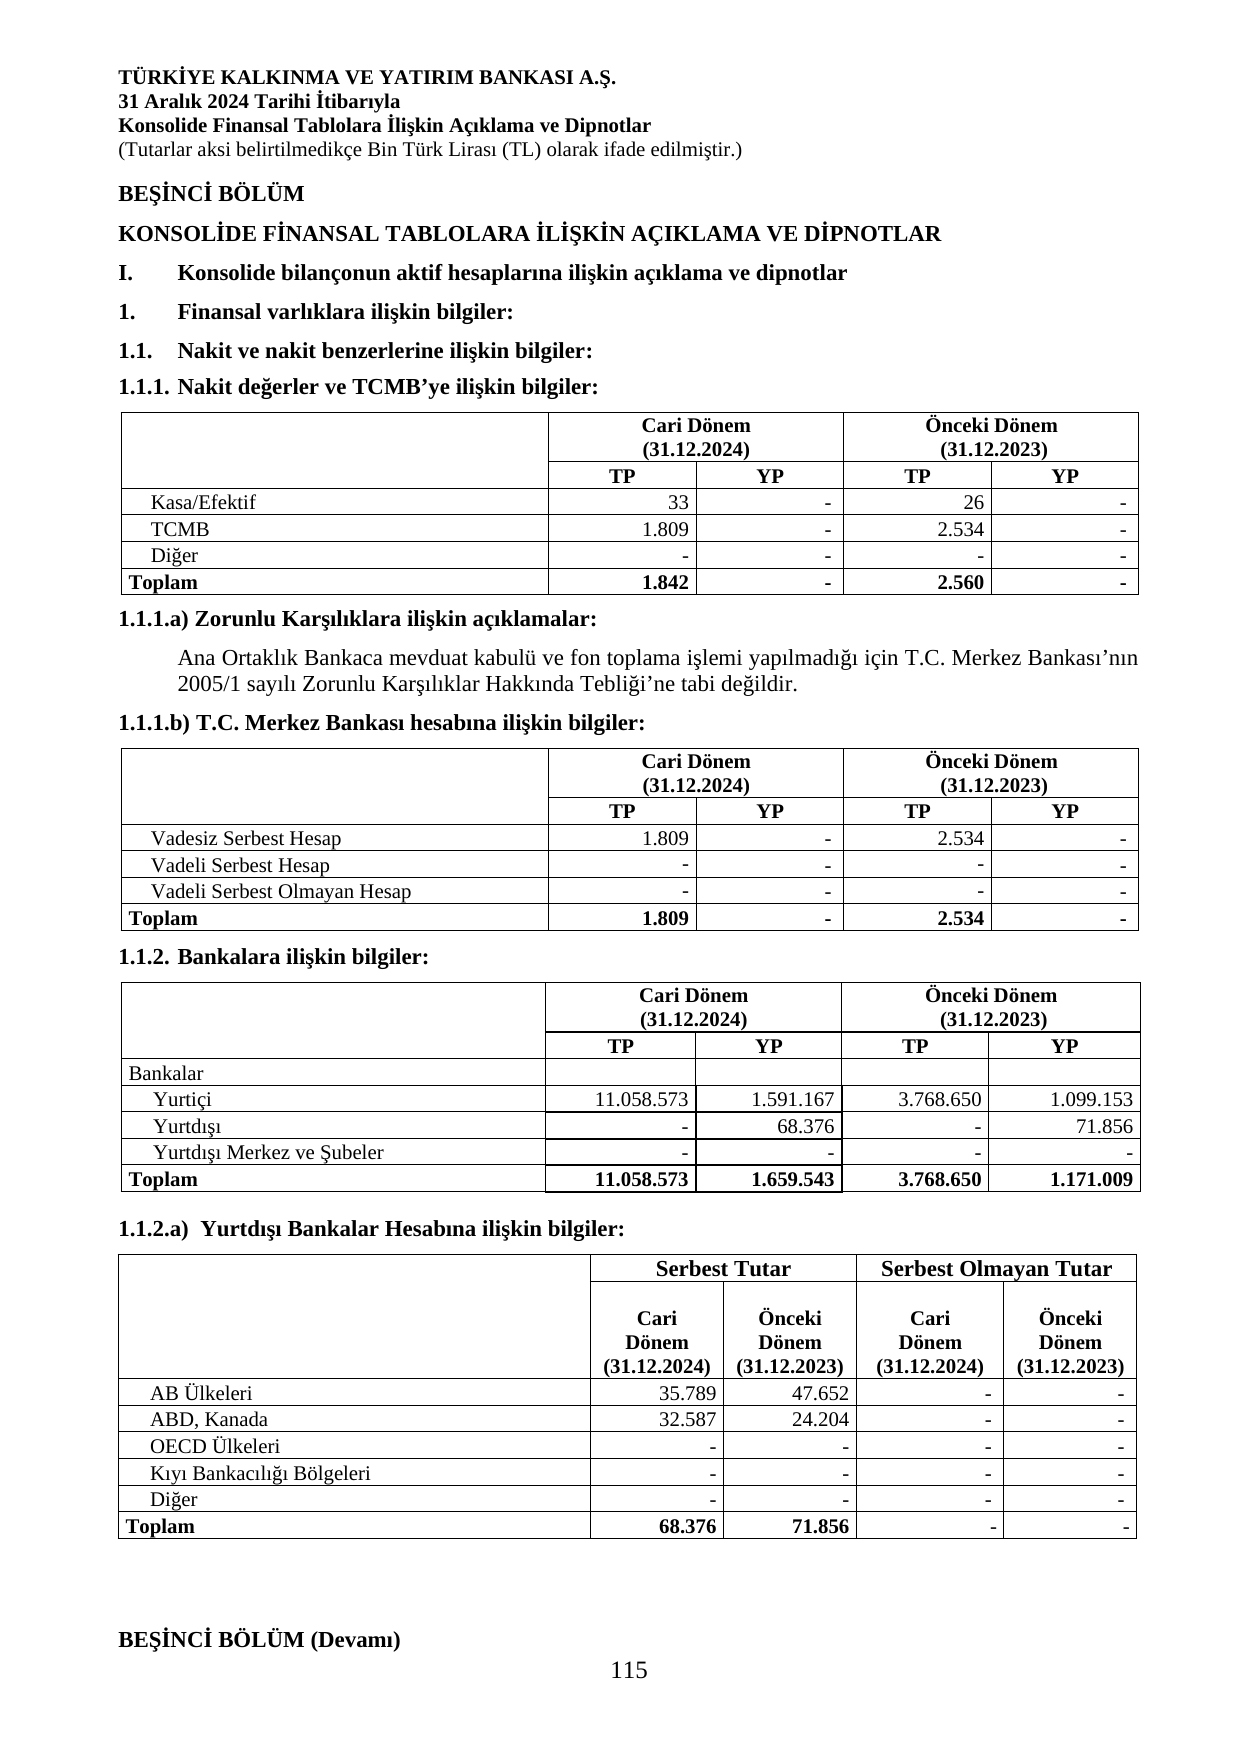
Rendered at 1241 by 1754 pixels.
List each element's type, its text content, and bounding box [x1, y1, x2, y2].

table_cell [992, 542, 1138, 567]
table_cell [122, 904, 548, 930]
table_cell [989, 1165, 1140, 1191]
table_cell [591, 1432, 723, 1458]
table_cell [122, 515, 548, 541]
text 1.1.2. Bankalara ilişkin bilgiler: [118, 943, 1140, 970]
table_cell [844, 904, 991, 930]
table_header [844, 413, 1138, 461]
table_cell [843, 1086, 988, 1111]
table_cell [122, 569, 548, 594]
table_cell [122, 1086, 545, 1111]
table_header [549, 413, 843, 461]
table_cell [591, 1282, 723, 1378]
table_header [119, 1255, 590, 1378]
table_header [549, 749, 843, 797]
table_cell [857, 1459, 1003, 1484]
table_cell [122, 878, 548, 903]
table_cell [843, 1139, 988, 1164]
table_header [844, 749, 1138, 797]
text 1.1. Nakit ve nakit benzerlerine ilişkin bilgiler: [118, 337, 1140, 363]
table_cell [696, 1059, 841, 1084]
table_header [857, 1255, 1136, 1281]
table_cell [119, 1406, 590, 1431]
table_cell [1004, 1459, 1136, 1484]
text BEŞİNCİ BÖLÜM [118, 180, 1140, 207]
list KONSOLİDE FİNANSAL TABLOLARA İLİŞKİN AÇIKLAMA VE DİPNOTLAR [118, 220, 1140, 246]
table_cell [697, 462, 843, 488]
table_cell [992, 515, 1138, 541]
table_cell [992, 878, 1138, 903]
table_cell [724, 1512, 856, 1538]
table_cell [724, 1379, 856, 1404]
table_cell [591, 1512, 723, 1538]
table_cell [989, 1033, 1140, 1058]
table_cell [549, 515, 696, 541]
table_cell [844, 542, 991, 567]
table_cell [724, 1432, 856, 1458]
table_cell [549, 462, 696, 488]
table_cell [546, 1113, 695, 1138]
text 1. Finansal varlıklara ilişkin bilgiler: [118, 298, 1140, 324]
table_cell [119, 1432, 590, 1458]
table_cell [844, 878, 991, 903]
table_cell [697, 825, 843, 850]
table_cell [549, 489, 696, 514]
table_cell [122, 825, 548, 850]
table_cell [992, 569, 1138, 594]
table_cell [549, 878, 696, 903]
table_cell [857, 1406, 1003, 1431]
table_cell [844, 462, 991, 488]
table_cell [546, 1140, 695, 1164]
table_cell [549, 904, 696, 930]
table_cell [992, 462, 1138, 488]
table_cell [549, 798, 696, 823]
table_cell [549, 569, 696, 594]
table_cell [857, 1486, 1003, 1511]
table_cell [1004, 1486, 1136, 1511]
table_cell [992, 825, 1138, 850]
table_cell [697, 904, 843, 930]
text I. Konsolide bilançonun aktif hesaplarına ilişkin açıklama ve dipnotlar [118, 259, 1140, 286]
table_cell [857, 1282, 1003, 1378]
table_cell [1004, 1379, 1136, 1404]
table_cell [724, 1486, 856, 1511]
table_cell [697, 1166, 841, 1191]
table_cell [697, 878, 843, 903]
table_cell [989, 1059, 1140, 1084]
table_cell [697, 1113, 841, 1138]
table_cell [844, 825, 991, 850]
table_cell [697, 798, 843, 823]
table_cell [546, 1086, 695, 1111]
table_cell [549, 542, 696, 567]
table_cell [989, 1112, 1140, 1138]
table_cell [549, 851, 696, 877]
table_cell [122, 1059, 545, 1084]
list Nakit değerler ve TCMB’ye ilişkin bilgiler: [118, 376, 1140, 399]
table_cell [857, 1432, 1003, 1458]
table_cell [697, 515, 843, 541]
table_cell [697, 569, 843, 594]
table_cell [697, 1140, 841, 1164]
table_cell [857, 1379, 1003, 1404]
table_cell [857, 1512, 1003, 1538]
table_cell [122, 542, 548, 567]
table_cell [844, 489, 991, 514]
text 1.1.2.a) Yurtdışı Bankalar Hesabına ilişkin bilgiler: [118, 1215, 1140, 1241]
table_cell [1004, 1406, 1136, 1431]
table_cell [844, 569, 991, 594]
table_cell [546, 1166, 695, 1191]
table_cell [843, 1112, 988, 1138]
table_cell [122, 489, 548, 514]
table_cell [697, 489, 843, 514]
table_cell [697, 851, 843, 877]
text 1.1.1.b) T.C. Merkez Bankası hesabına ilişkin bilgiler: [118, 709, 1140, 735]
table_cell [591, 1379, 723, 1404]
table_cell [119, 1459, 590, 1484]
text BEŞİNCİ BÖLÜM (Devamı) [118, 1626, 1140, 1652]
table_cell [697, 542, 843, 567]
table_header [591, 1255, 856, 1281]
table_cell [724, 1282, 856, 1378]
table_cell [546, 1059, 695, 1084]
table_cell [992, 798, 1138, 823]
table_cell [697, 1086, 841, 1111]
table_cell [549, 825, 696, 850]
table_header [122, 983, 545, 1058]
text Ana Ortaklık Bankaca mevduat kabulü ve fon toplama işlemi yapılmadığı için T.C. Merkez Bankası’nın 2005/1 sayılı Zorunlu Karşılıklar Hakkında Tebliği’ne tabi değildir. [177, 644, 1140, 696]
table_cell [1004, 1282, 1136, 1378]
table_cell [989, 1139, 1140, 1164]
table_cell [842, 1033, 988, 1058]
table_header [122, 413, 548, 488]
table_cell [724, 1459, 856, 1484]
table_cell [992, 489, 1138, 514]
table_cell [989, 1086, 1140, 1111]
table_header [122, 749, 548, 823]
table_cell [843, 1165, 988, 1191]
text 1.1.1.a) Zorunlu Karşılıklara ilişkin açıklamalar: [118, 608, 1140, 631]
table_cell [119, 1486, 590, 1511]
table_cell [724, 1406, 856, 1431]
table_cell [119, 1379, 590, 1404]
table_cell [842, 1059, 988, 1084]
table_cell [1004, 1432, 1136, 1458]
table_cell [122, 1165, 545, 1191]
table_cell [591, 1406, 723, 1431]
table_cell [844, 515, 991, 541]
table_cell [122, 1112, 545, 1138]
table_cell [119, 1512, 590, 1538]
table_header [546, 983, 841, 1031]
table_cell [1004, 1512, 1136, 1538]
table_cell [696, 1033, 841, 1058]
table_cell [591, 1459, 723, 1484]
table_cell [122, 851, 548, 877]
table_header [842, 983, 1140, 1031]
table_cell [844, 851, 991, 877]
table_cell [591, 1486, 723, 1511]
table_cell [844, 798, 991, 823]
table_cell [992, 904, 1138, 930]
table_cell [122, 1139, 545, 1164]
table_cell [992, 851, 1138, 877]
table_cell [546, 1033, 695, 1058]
